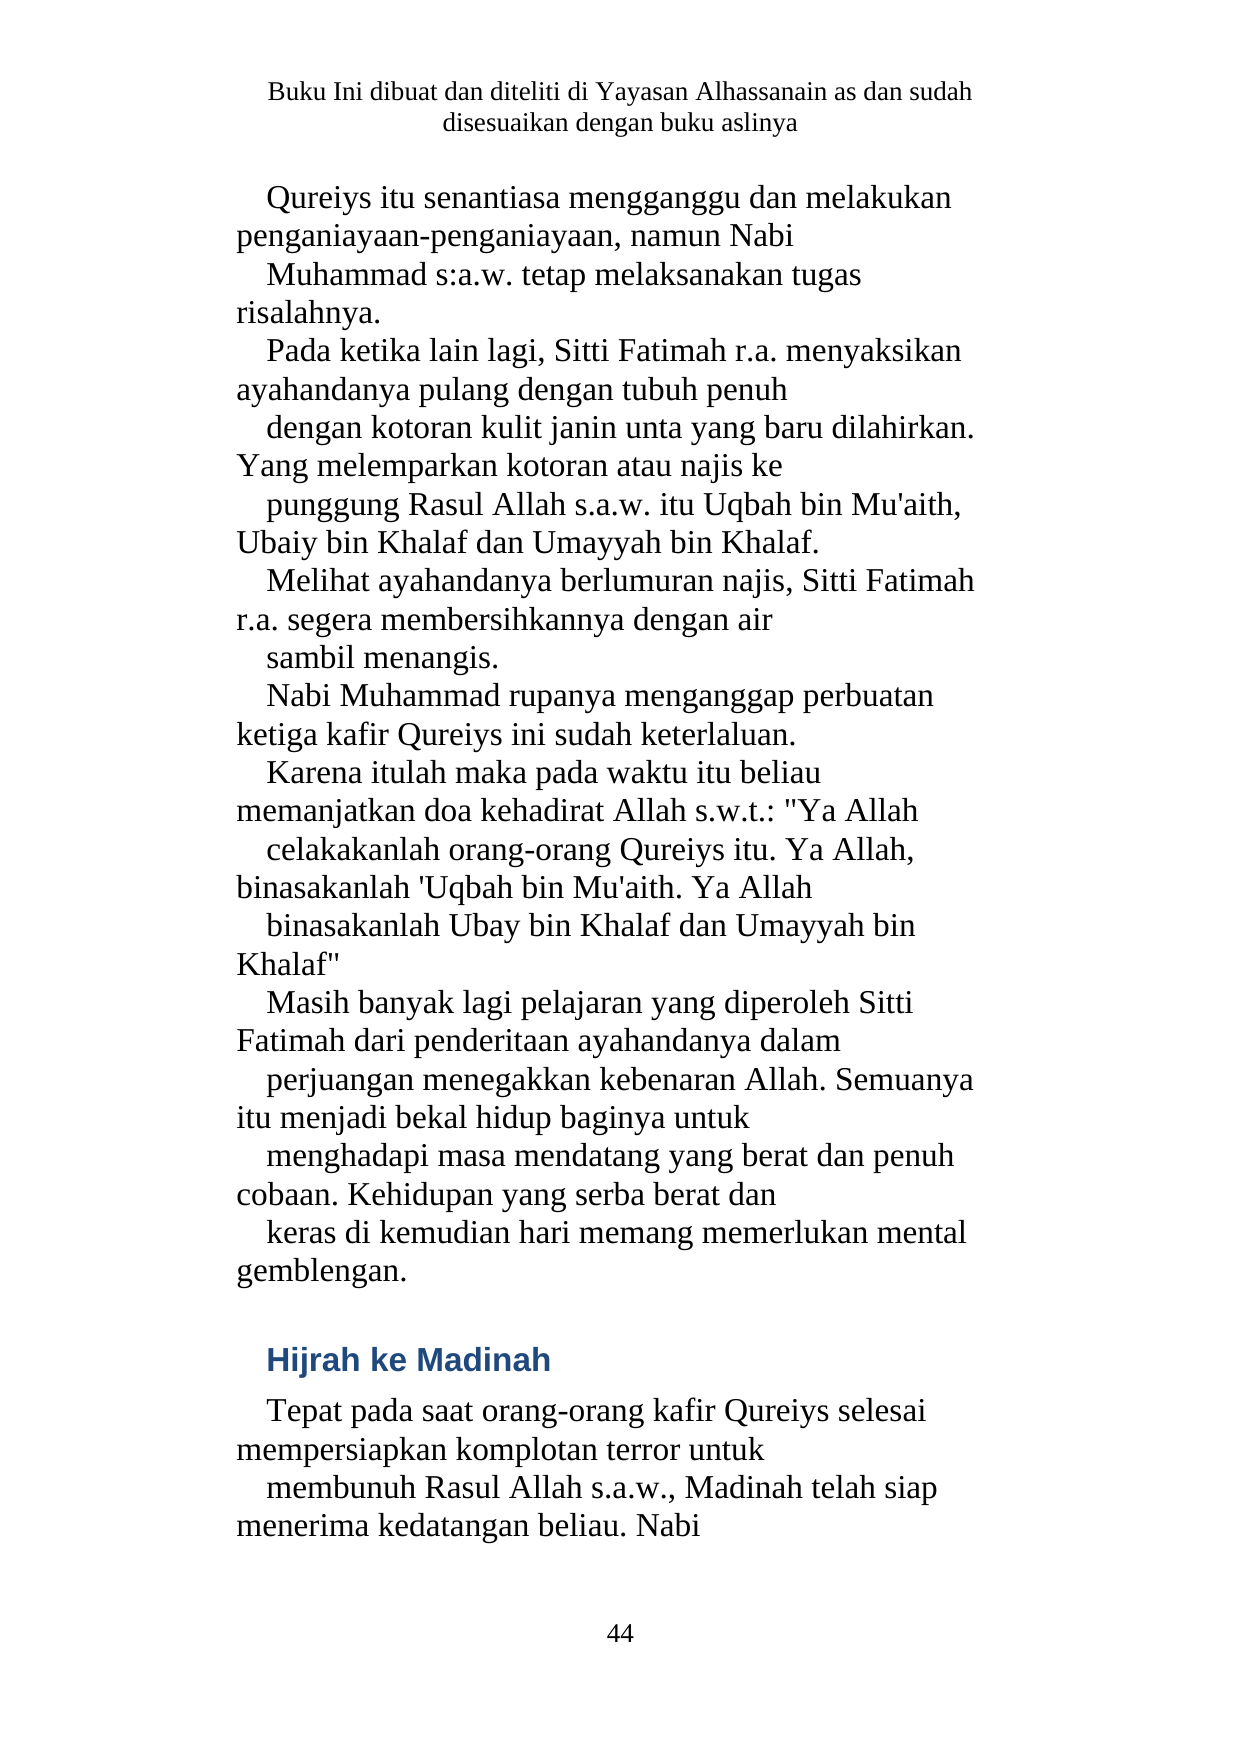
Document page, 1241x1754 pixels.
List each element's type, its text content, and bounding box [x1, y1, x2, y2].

text membunuh Rasul Allah s.a.w., Madinah telah siap menerima kedatangan beliau. Nabi [236, 1467, 1004, 1544]
text Karena itulah maka pada waktu itu beliau memanjatkan doa kehadirat Allah s.w.t.: "Ya Allah [236, 752, 1004, 829]
text Qureiys itu senantiasa mengganggu dan melakukan penganiayaan-penganiayaan, namun Nabi [236, 177, 1004, 254]
text sambil menangis. [236, 637, 1004, 676]
text binasakanlah Ubay bin Khalaf dan Umayyah bin Khalaf" [236, 906, 1004, 982]
text Pada ketika lain lagi, Sitti Fatimah r.a. menyaksikan ayahandanya pulang dengan tubuh penuh [236, 331, 1004, 407]
text perjuangan menegakkan kebenaran Allah. Semuanya itu menjadi bekal hidup baginya untuk [236, 1059, 1004, 1136]
text dengan kotoran kulit janin unta yang baru dilahirkan. Yang melemparkan kotoran atau najis ke [236, 407, 1004, 484]
text Nabi Muhammad rupanya menganggap perbuatan ketiga kafir Qureiys ini sudah keterlaluan. [236, 676, 1004, 752]
text Tepat pada saat orang-orang kafir Qureiys selesai mempersiapkan komplotan terror untuk [236, 1391, 1004, 1467]
text Muhammad s:a.w. tetap melaksanakan tugas risalahnya. [236, 254, 1004, 331]
text Melihat ayahandanya berlumuran najis, Sitti Fatimah r.a. segera membersihkannya dengan air [236, 561, 1004, 637]
text keras di kemudian hari memang memerlukan mental gemblengan. [236, 1212, 1004, 1289]
text Masih banyak lagi pelajaran yang diperoleh Sitti Fatimah dari penderitaan ayahandanya dalam [236, 982, 1004, 1059]
text celakakanlah orang-orang Qureiys itu. Ya Allah, binasakanlah 'Uqbah bin Mu'aith. Ya Allah [236, 829, 1004, 906]
subtitle Hijrah ke Madinah [236, 1340, 1004, 1378]
text menghadapi masa mendatang yang berat dan penuh cobaan. Kehidupan yang serba berat dan [236, 1136, 1004, 1212]
text punggung Rasul Allah s.a.w. itu Uqbah bin Mu'aith, Ubaiy bin Khalaf dan Umayyah bin Khalaf. [236, 484, 1004, 561]
